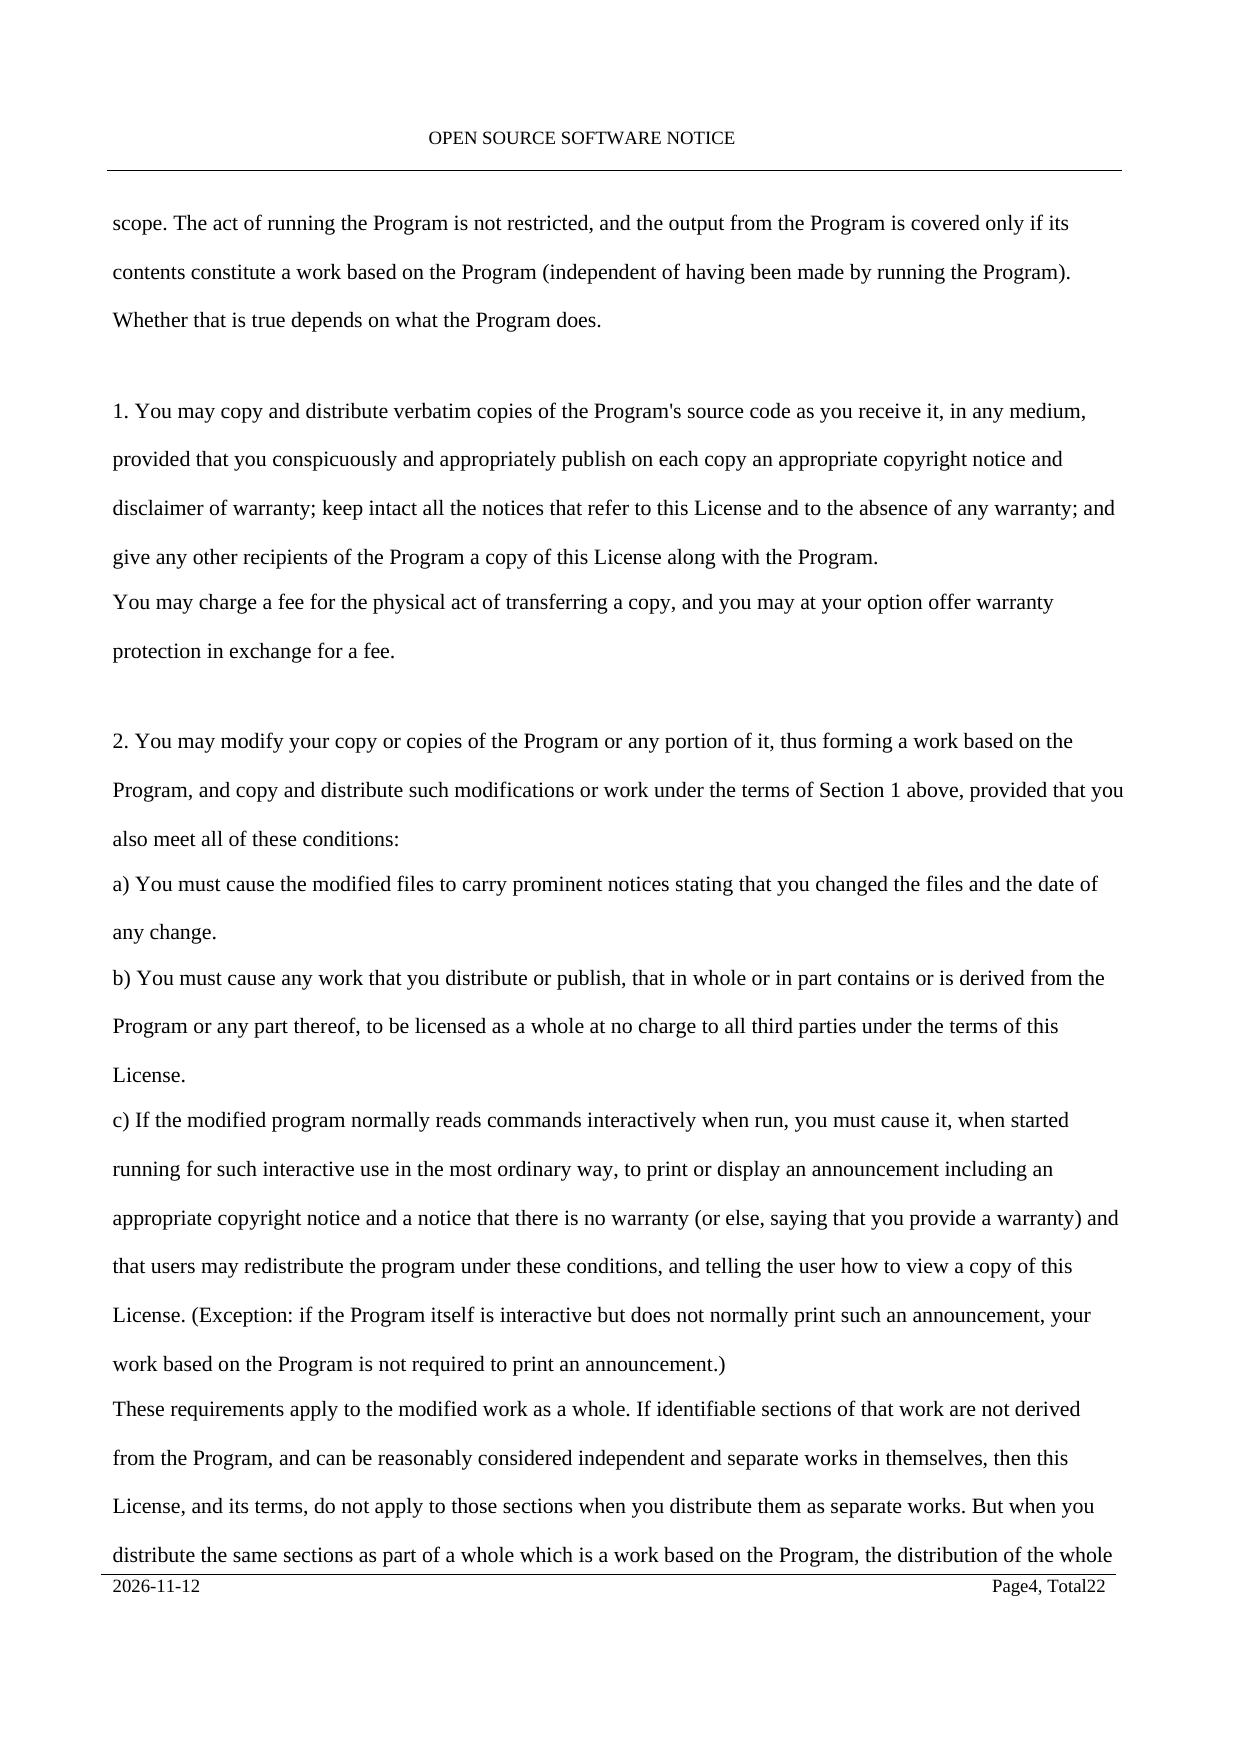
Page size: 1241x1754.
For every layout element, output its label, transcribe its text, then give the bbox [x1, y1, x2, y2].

text You may charge a fee for the physical act of transferring a copy, and you may at your option offer warranty protection in exchange for a fee. [112, 585, 1128, 667]
text 2. You may modify your copy or copies of the Program or any portion of it, thus forming a work based on the Program, and copy and distribute such modifications or work under the terms of Section 1 above, provided that you also meet all of these conditions: [112, 724, 1128, 854]
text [112, 206, 1128, 336]
text c) If the modified program normally reads commands interactively when run, you must cause it, when started running for such interactive use in the most ordinary way, to print or display an announcement including an appropriate copyright notice and a notice that there is no warranty (or else, saying that you provide a warranty) and that users may redistribute the program under these conditions, and telling the user how to view a copy of this License. (Exception: if the Program itself is interactive but does not normally print such an announcement, your work based on the Program is not required to print an announcement.) [112, 1103, 1128, 1380]
text a) You must cause the modified files to carry prominent notices stating that you changed the files and the date of any change. [112, 867, 1128, 948]
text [112, 1392, 1128, 1571]
text 1. You may copy and distribute verbatim copies of the Program's source code as you receive it, in any medium, provided that you conspicuously and appropriately publish on each copy an appropriate copyright notice and disclaimer of warranty; keep intact all the notices that refer to this License and to the absence of any warranty; and give any other recipients of the Program a copy of this License along with the Program. [112, 394, 1128, 573]
text b) You must cause any work that you distribute or publish, that in whole or in part contains or is derived from the Program or any part thereof, to be licensed as a whole at no charge to all third parties under the terms of this License. [112, 961, 1128, 1091]
